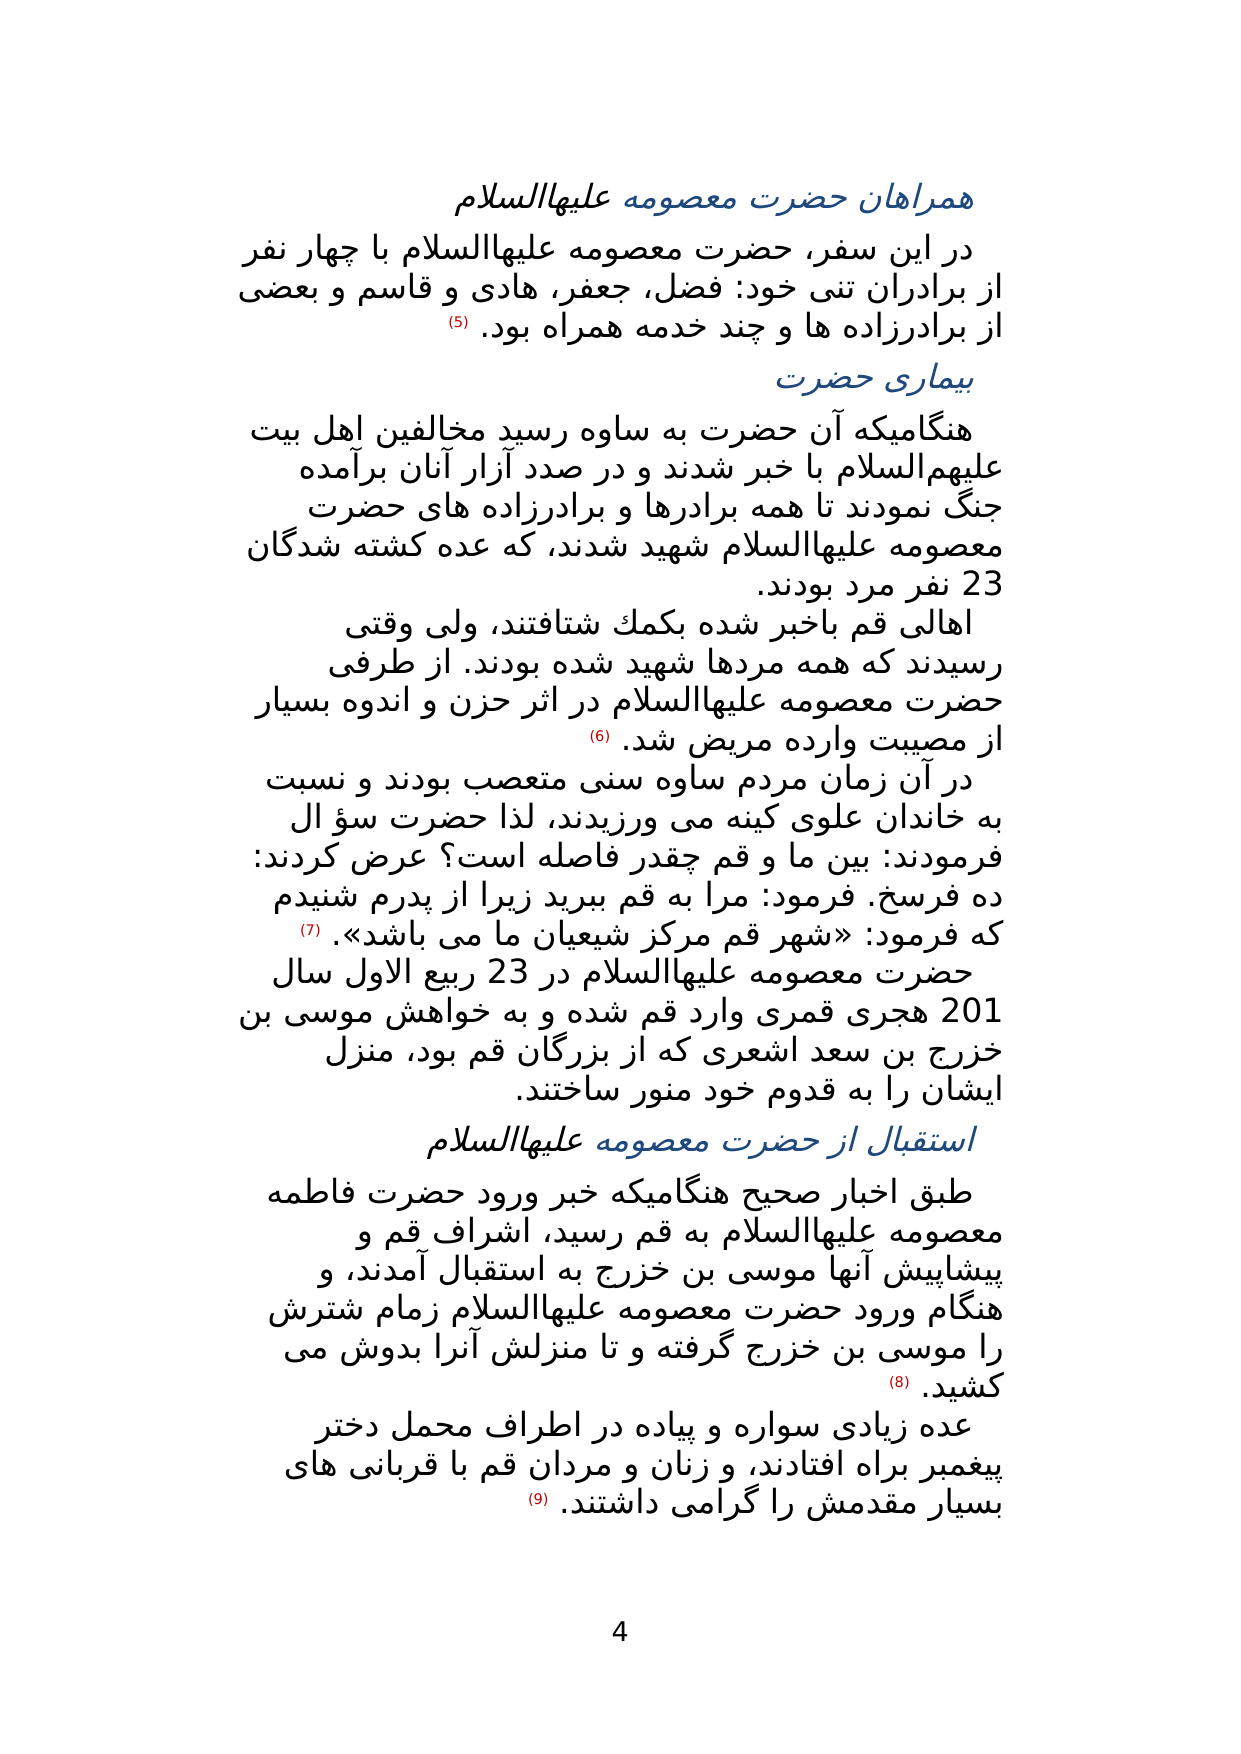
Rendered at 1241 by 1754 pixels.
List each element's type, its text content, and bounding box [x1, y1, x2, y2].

text هنگاميكه آن حضرت به ساوه رسيد مخالفين اهل بيت عليهم‌السلام با خبر شدند و در صدد آزار آنان برآمده جنگ نمودند تا همه برادرها و برادرزاده هاى حضرت معصومه عليها‌السلام شهيد شدند، كه عده كشته شدگان 23 نفر مرد بودند. [236, 409, 1004, 603]
subtitle استقبال از حضرت معصومه عليها‌السلام [236, 1121, 1004, 1160]
subtitle همراهان حضرت معصومه عليها‌السلام [236, 177, 1004, 216]
text در آن زمان مردم ساوه سنى متعصب بودند و نسبت به خاندان علوى كينه مى ورزيدند، لذا حضرت سؤ ال فرمودند: بين ما و قم چقدر فاصله است؟ عرض كردند: ده فرسخ. فرمود: مرا به قم ببريد زيرا از پدرم شنيدم كه فرمود: «شهر قم مركز شيعيان ما مى باشد». (7) [236, 759, 1004, 953]
text عده زيادى سواره و پياده در اطراف محمل دختر پيغمبر براه افتادند، و زنان و مردان قم با قربانى هاى بسيار مقدمش را گرامى داشتند. (9) [236, 1405, 1004, 1522]
text در اين سفر، حضرت معصومه عليها‌السلام با چهار نفر از برادران تنى خود: فضل، جعفر، هادى و قاسم و بعضى از برادرزاده ها و چند خدمه همراه بود. (5) [236, 228, 1004, 345]
text طبق اخبار صحيح هنگاميكه خبر ورود حضرت فاطمه معصومه عليها‌السلام به قم رسيد، اشراف قم و پيشاپيش آنها موسى بن خزرج به استقبال آمدند، و هنگام ورود حضرت معصومه عليها‌السلام زمام شترش را موسى بن خزرج گرفته و تا منزلش آنرا بدوش مى كشيد. (8) [236, 1172, 1004, 1405]
subtitle بيمارى حضرت [236, 358, 1004, 396]
text حضرت معصومه عليها‌السلام در 23 ربيع الاول سال 201 هجرى قمرى وارد قم شده و به خواهش موسى بن خزرج بن سعد اشعرى كه از بزرگان قم بود، منزل ايشان را به قدوم خود منور ساختند. [236, 953, 1004, 1108]
text اهالى قم باخبر شده بكمك شتافتند، ولى وقتى رسيدند كه همه مردها شهيد شده بودند. از طرفى حضرت معصومه عليها‌السلام در اثر حزن و اندوه بسيار از مصيبت وارده مريض شد. (6) [236, 603, 1004, 759]
